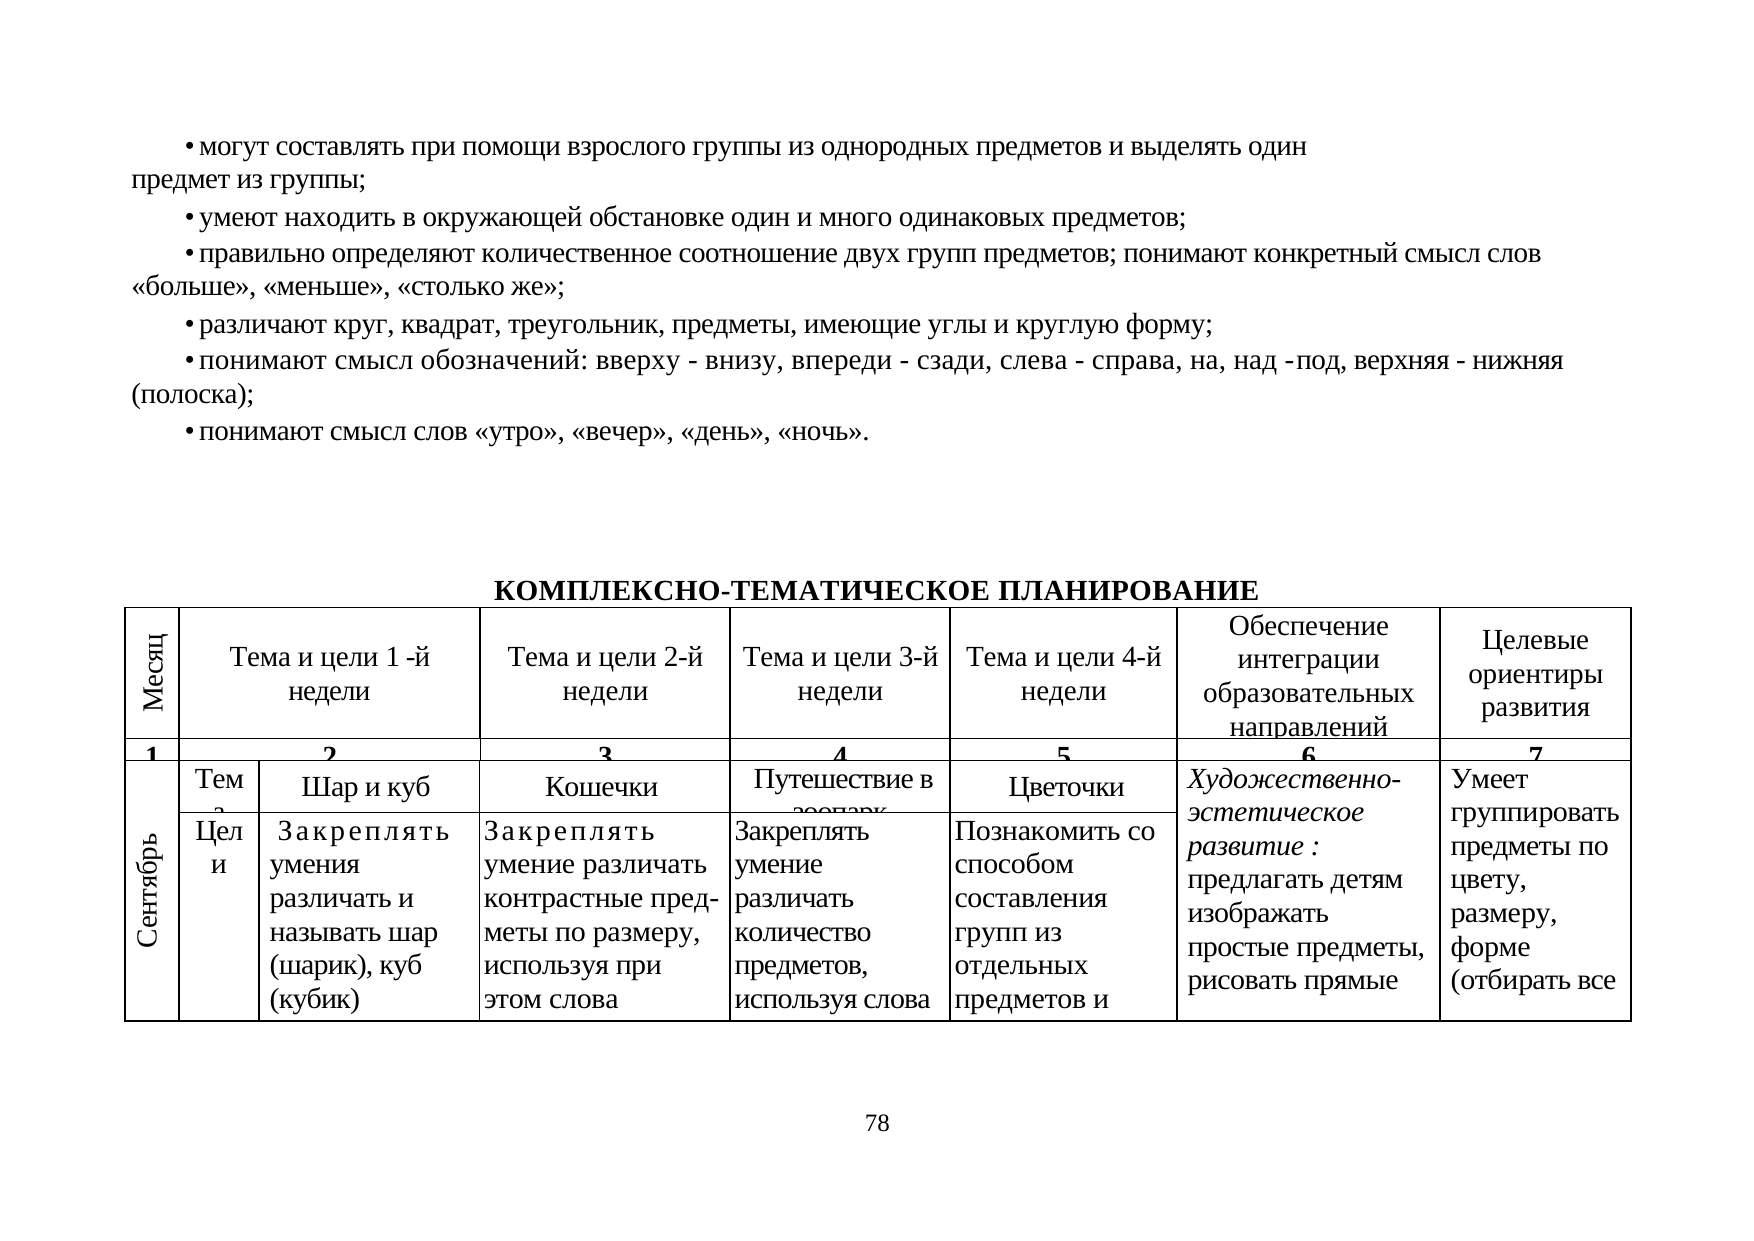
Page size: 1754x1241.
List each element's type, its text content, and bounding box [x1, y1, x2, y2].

table_cell Умеет группировать предметы по цвету, размеру, форме (отбирать все красные, все большие, все круглые предметы и т. д.) [1441, 761, 1630, 1020]
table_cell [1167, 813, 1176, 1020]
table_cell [480, 813, 729, 1020]
table_header Целевые ориентиры развития [1441, 608, 1630, 737]
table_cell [260, 813, 479, 1020]
table_cell Кошечки [480, 761, 729, 811]
list понимают смысл обозначений: вверху - внизу, впереди - сзади, слева - справа, на, над -под, верхняя - нижняя (полоска); [131, 342, 1623, 409]
list могут составлять при помощи взрослого группы из однородных предметов и выделять один предмет из группы; [131, 128, 1623, 195]
table_header Тема и цели 4-й недели [951, 608, 1176, 737]
table_cell Сентябрь [126, 761, 178, 1020]
table_cell Цели [180, 813, 258, 1020]
list различают круг, квадрат, треугольник, предметы, имеющие углы и круглую форму; [131, 306, 1623, 340]
table_cell Цветочки [951, 761, 1176, 811]
list понимают смысл слов «утро», «вечер», «день», «ночь». [131, 413, 1623, 447]
table_header Тема и цели 1 -й недели [180, 608, 479, 737]
text КОМПЛЕКСНО-ТЕМАТИЧЕСКОЕ ПЛАНИРОВАНИЕ [131, 573, 1623, 607]
table_header Месяц [126, 608, 178, 737]
list умеют находить в окружающей обстановке один и много одинаковых предметов; [131, 199, 1623, 233]
list правильно определяют количественное соотношение двух групп предметов; понимают конкретный смысл слов «больше», «меньше», «столько же»; [131, 235, 1623, 302]
table_header Тема и цели 2-й недели [481, 608, 729, 737]
table_header Тема и цели 3-й недели [731, 608, 949, 737]
table_cell Шар и куб [260, 761, 479, 811]
table_cell Художественно-эстетическое развитие : предлагать детям изображать простые предметы, рисовать прямые линии (короткие, длинные) в разных направлениях, перекрещивать их. Социально-коммуникативное: усложнять, обогащать предметно-игровую среду за счет увеличения количества игрушек. [1178, 761, 1439, 1020]
